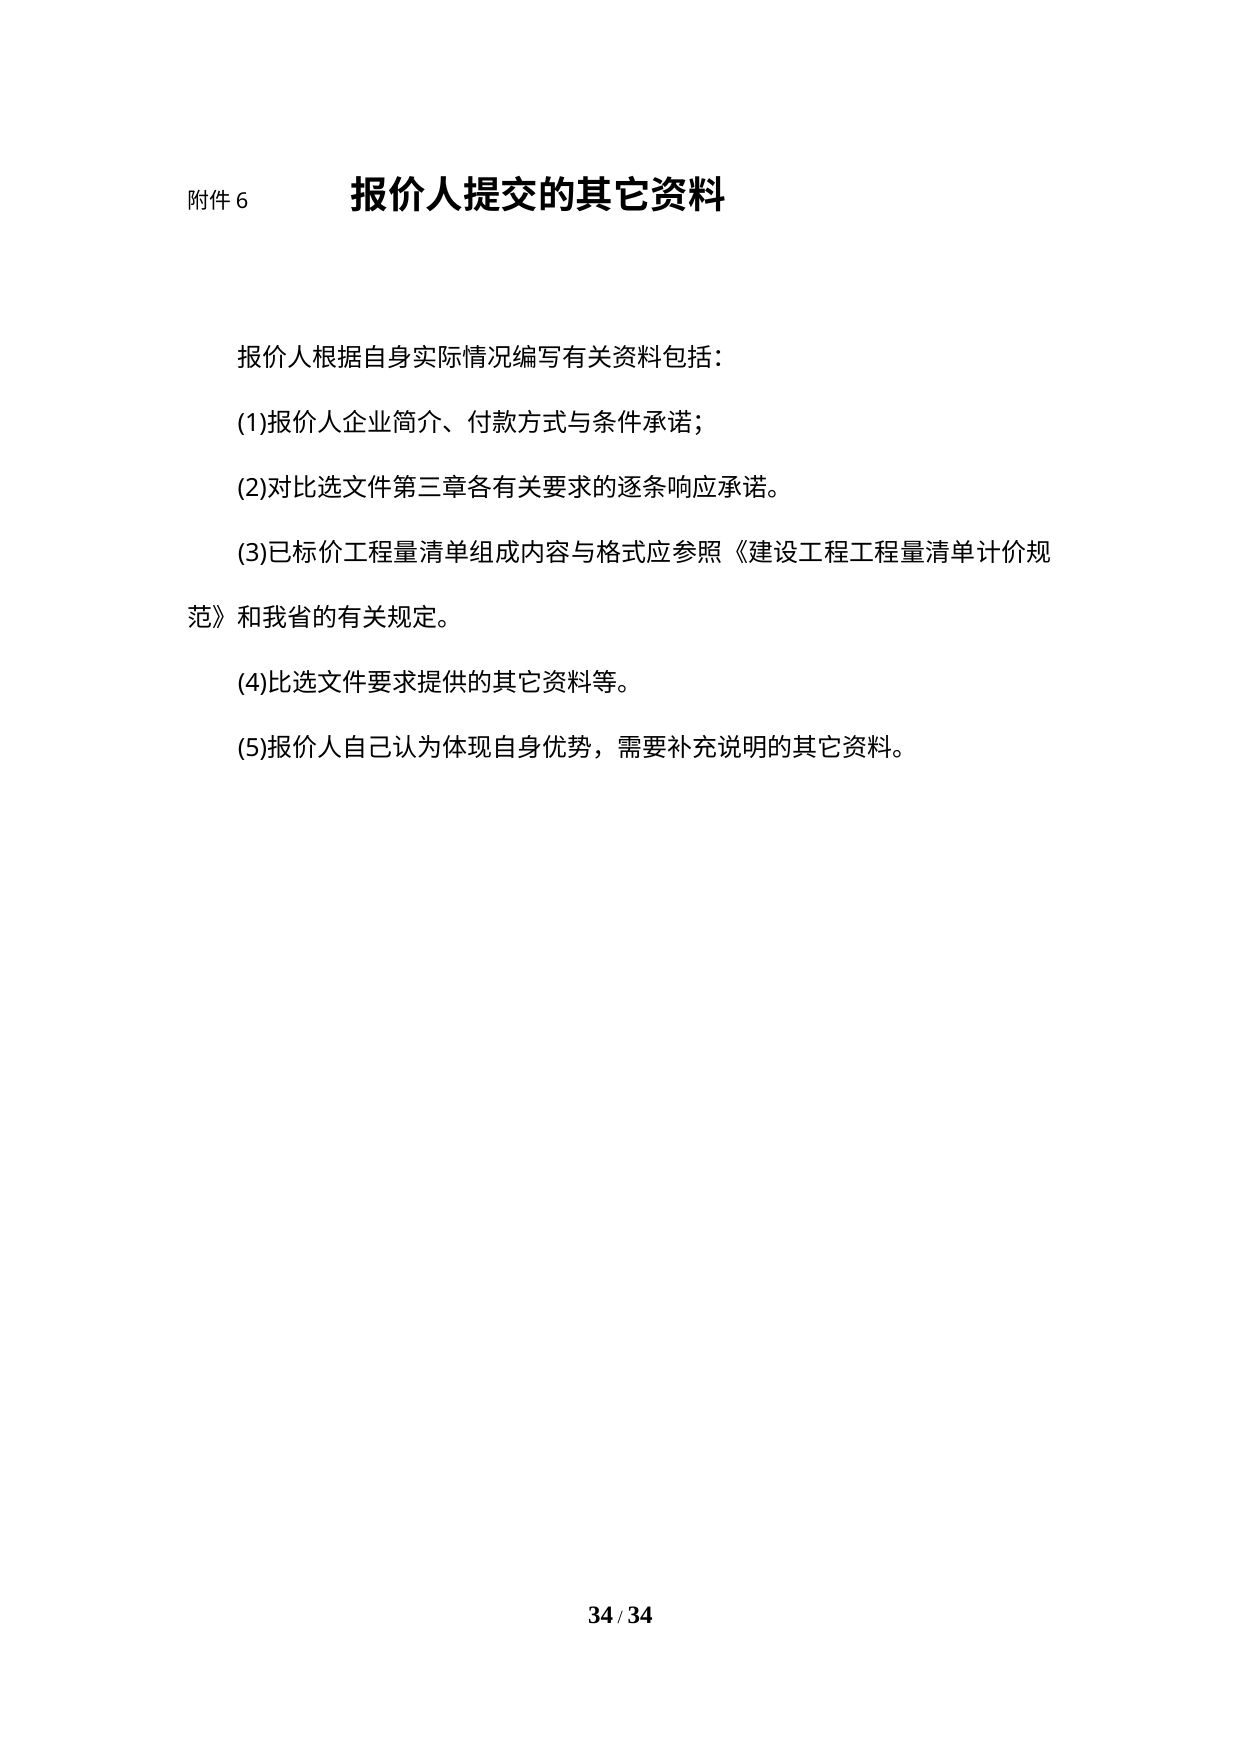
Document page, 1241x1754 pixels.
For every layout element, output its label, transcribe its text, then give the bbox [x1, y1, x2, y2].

text (2)对比选文件第三章各有关要求的逐条响应承诺。 [187, 453, 1053, 518]
text 报价人根据自身实际情况编写有关资料包括： [187, 323, 1053, 388]
text (3)已标价工程量清单组成内容与格式应参照《建设工程工程量清单计价规范》和我省的有关规定。 [187, 518, 1053, 648]
text 附件6 报价人提交的其它资料 [187, 160, 1053, 225]
text (1)报价人企业简介、付款方式与条件承诺； [187, 388, 1053, 453]
text (4)比选文件要求提供的其它资料等。 [187, 648, 1053, 713]
text (5)报价人自己认为体现自身优势，需要补充说明的其它资料。 [187, 713, 1053, 778]
